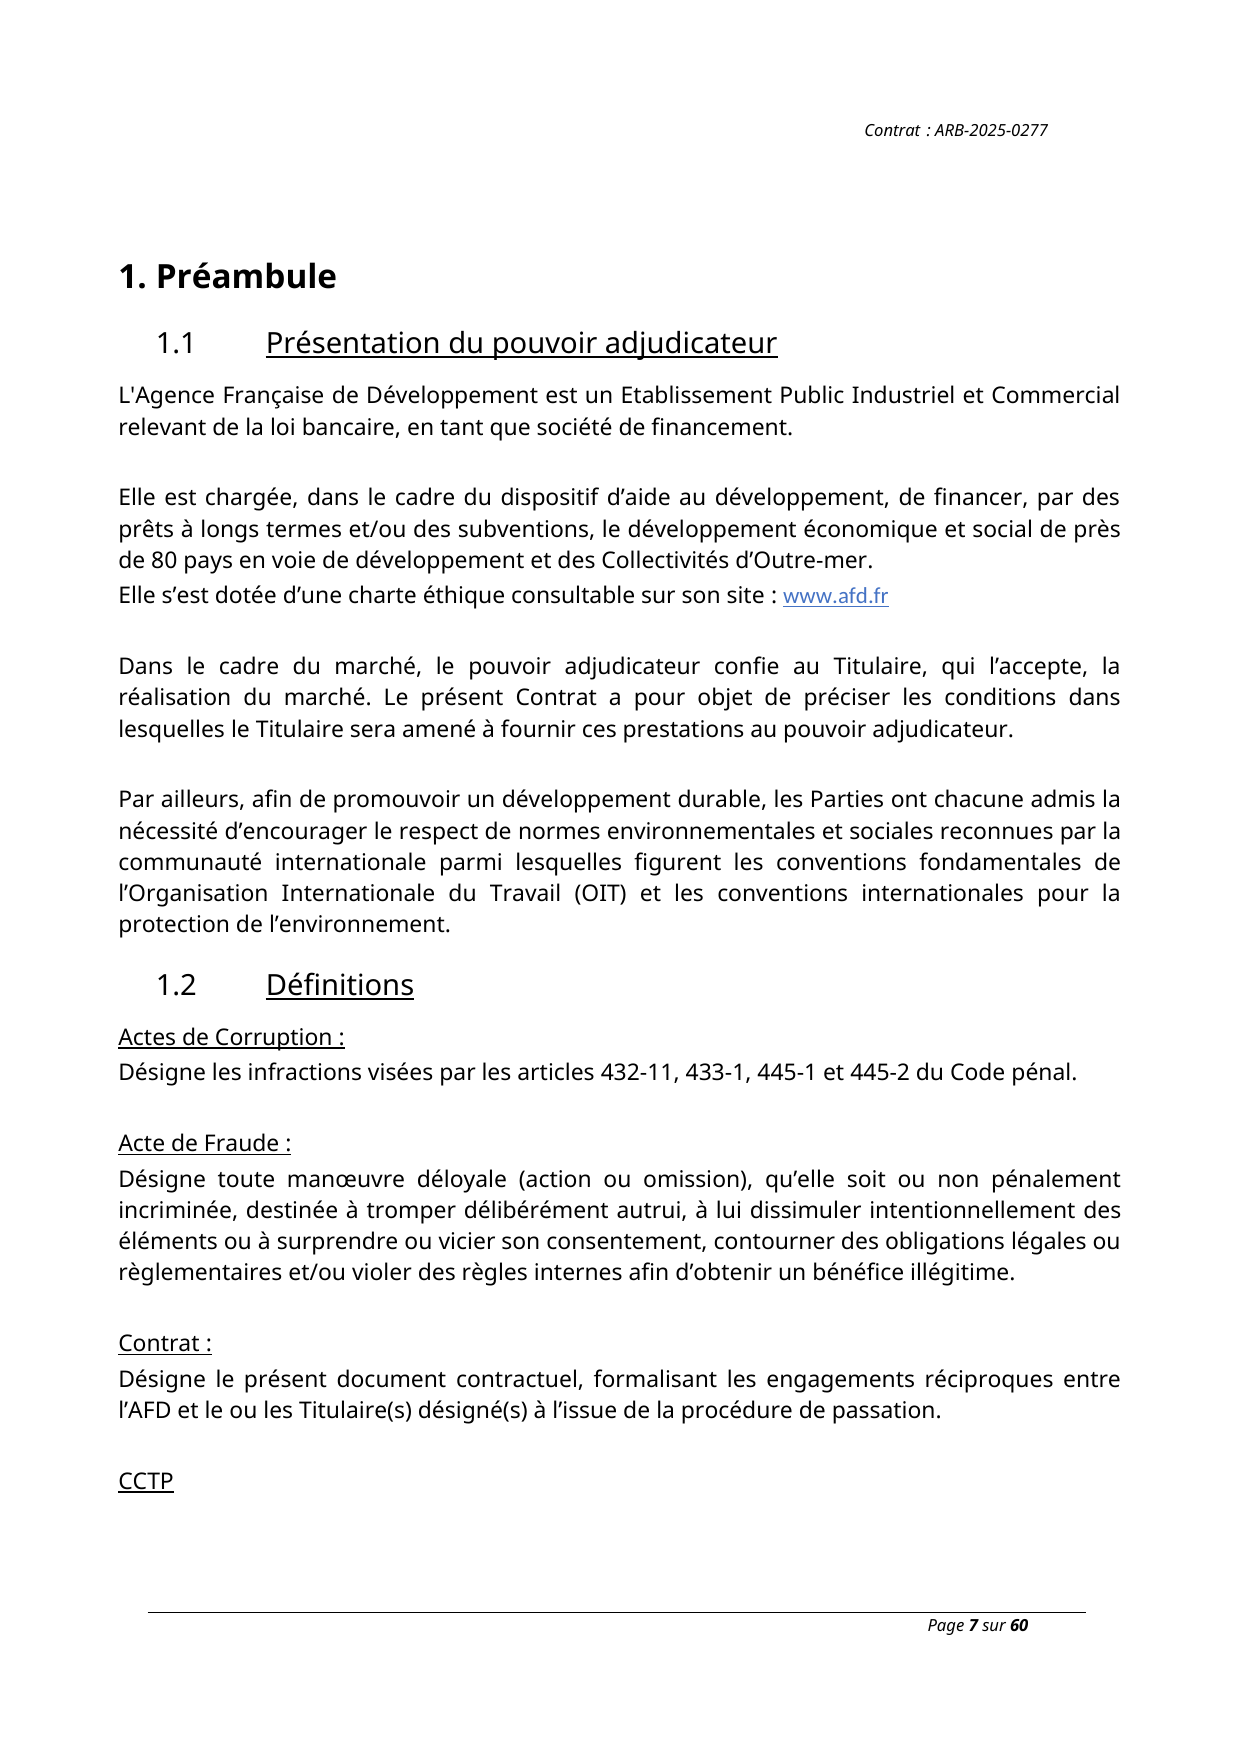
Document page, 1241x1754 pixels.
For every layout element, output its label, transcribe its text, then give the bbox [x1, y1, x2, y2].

text Dans le cadre du marché, le pouvoir adjudicateur confie au Titulaire, qui l’accepte, la réalisation du marché. Le présent Contrat a pour objet de préciser les conditions dans lesquelles le Titulaire sera amené à fournir ces prestations au pouvoir adjudicateur. [118, 650, 1122, 744]
text Acte de Fraude : [118, 1127, 1122, 1158]
text Elle est chargée, dans le cadre du dispositif d’aide au développement, de financer, par des prêts à longs termes et/ou des subventions, le développement économique et social de près de 80 pays en voie de développement et des Collectivités d’Outre-mer. [118, 481, 1122, 575]
text Préambule [118, 252, 1122, 298]
text Actes de Corruption : [118, 1021, 1122, 1052]
text Définitions [156, 964, 1122, 1004]
text Désigne toute manœuvre déloyale (action ou omission), qu’elle soit ou non pénalement incriminée, destinée à tromper délibérément autrui, à lui dissimuler intentionnellement des éléments ou à surprendre ou vicier son consentement, contourner des obligations légales ou règlementaires et/ou violer des règles internes afin d’obtenir un bénéfice illégitime. [118, 1163, 1122, 1288]
text Désigne les infractions visées par les articles 432-11, 433-1, 445-1 et 445-2 du Code pénal. [118, 1056, 1122, 1088]
text Désigne le présent document contractuel, formalisant les engagements réciproques entre l’AFD et le ou les Titulaire(s) désigné(s) à l’issue de la procédure de passation. [118, 1363, 1122, 1425]
text Contrat : [118, 1327, 1122, 1358]
text Présentation du pouvoir adjudicateur [156, 323, 1122, 362]
text Elle s’est dotée d’une charte éthique consultable sur son site : www.afd.fr [118, 579, 1122, 610]
text CCTP [118, 1465, 1122, 1496]
text Par ailleurs, afin de promouvoir un développement durable, les Parties ont chacune admis la nécessité d’encourager le respect de normes environnementales et sociales reconnues par la communauté internationale parmi lesquelles figurent les conventions fondamentales de l’Organisation Internationale du Travail (OIT) et les conventions internationales pour la protection de l’environnement. [118, 783, 1122, 939]
text L'Agence Française de Développement est un Etablissement Public Industriel et Commercial relevant de la loi bancaire, en tant que société de financement. [118, 379, 1122, 442]
